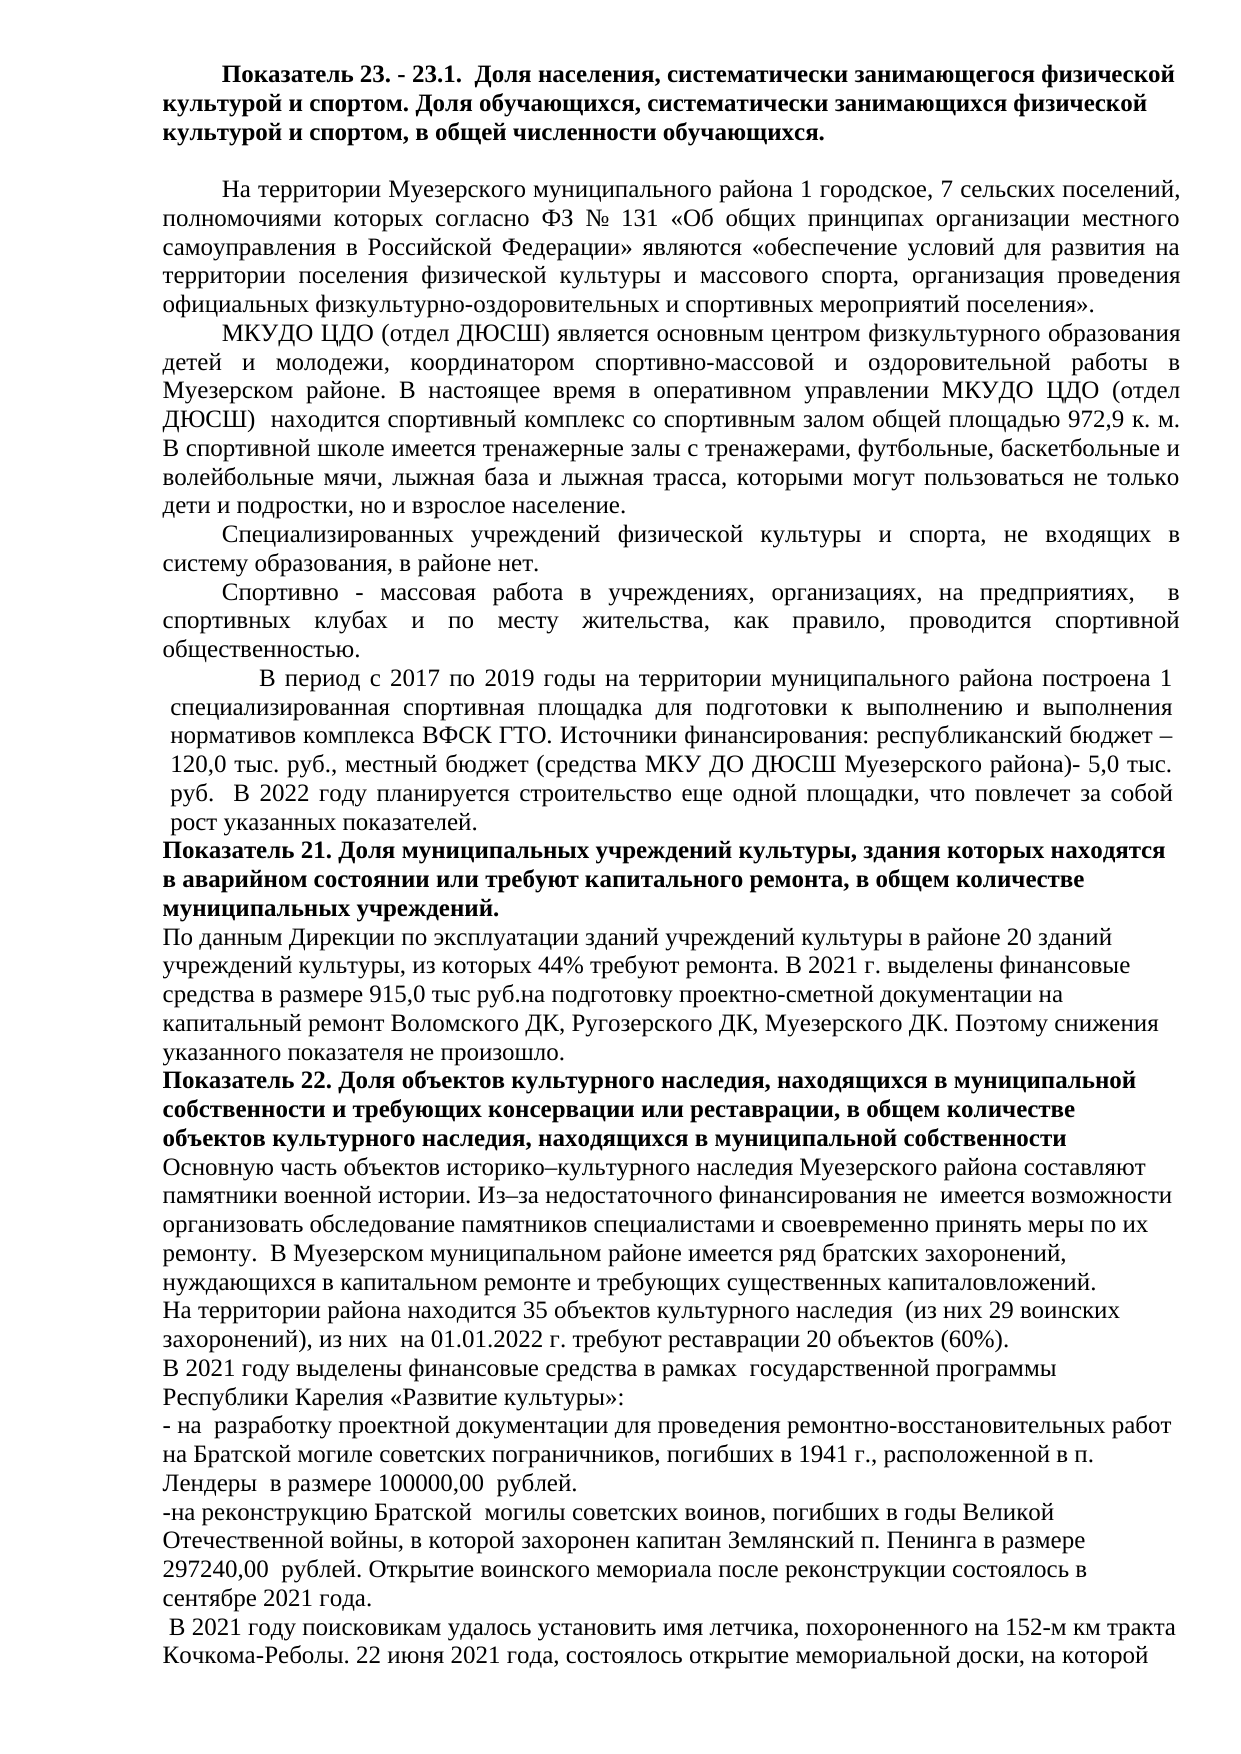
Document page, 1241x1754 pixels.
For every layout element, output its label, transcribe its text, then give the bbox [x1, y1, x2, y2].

text МКУДО ЦДО (отдел ДЮСШ) является основным центром физкультурного образования детей и молодежи, координатором спортивно-массовой и оздоровительной работы в Муезерском районе. В настоящее время в оперативном управлении МКУДО ЦДО (отдел ДЮСШ) находится спортивный комплекс со спортивным залом общей площадью 972,9 к. м. В спортивной школе имеется тренажерные залы с тренажерами, футбольные, баскетбольные и волейбольные мячи, лыжная база и лыжная трасса, которыми могут пользоваться не только дети и подростки, но и взрослое население. [162, 318, 1181, 519]
text Показатель 21. Доля муниципальных учреждений культуры, здания которых находятся в аварийном состоянии или требуют капитального ремонта, в общем количестве муниципальных учреждений. [162, 835, 1181, 922]
text Основную часть объектов историко–культурного наследия Муезерского района составляют памятники военной истории. Из–за недостаточного финансирования не имеется возможности организовать обследование памятников специалистами и своевременно принять меры по их ремонту. В Муезерском муниципальном районе имеется ряд братских захоронений, нуждающихся в капитальном ремонте и требующих существенных капиталовложений. [162, 1152, 1181, 1295]
text Спортивно - массовая работа в учреждениях, организациях, на предприятиях, в спортивных клубах и по месту жительства, как правило, проводится спортивной общественностью. [162, 577, 1181, 663]
text В 2021 году выделены финансовые средства в рамках государственной программы Республики Карелия «Развитие культуры»: [162, 1353, 1181, 1410]
text На территории Муезерского муниципального района 1 городское, 7 сельских поселений, полномочиями которых согласно ФЗ № 131 «Об общих принципах организации местного самоуправления в Российской Федерации» являются «обеспечение условий для развития на территории поселения физической культуры и массового спорта, организация проведения официальных физкультурно-оздоровительных и спортивных мероприятий поселения». [162, 174, 1181, 318]
text Специализированных учреждений физической культуры и спорта, не входящих в систему образования, в районе нет. [162, 519, 1181, 577]
text По данным Дирекции по эксплуатации зданий учреждений культуры в районе 20 зданий учреждений культуры, из которых 44% требуют ремонта. В 2021 г. выделены финансовые средства в размере 915,0 тыс руб.на подготовку проектно-сметной документации на капитальный ремонт Воломского ДК, Ругозерского ДК, Муезерского ДК. Поэтому снижения указанного показателя не произошло. [162, 922, 1181, 1065]
text На территории района находится 35 объектов культурного наследия (из них 29 воинских захоронений), из них на 01.01.2022 г. требуют реставрации 20 объектов (60%). [162, 1295, 1181, 1353]
text -на реконструкцию Братской могилы советских воинов, погибших в годы Великой Отечественной войны, в которой захоронен капитан Землянский п. Пенинга в размере 297240,00 рублей. Открытие воинского мемориала после реконструкции состоялось в сентябре 2021 года. [162, 1497, 1181, 1612]
text Показатель 23. - 23.1. Доля населения, систематически занимающегося физической культурой и спортом. Доля обучающихся, систематически занимающихся физической культурой и спортом, в общей численности обучающихся. [162, 59, 1181, 145]
text В период с 2017 по 2019 годы на территории муниципального района построена 1 специализированная спортивная площадка для подготовки к выполнению и выполнения нормативов комплекса ВФСК ГТО. Источники финансирования: республиканский бюджет – 120,0 тыс. руб., местный бюджет (средства МКУ ДО ДЮСШ Муезерского района)- 5,0 тыс. руб. В 2022 году планируется строительство еще одной площадки, что повлечет за собой рост указанных показателей. [170, 663, 1173, 835]
text Показатель 22. Доля объектов культурного наследия, находящихся в муниципальной собственности и требующих консервации или реставрации, в общем количестве объектов культурного наследия, находящихся в муниципальной собственности [162, 1065, 1181, 1152]
text - на разработку проектной документации для проведения ремонтно-восстановительных работ на Братской могиле советских пограничников, погибших в 1941 г., расположенной в п. Лендеры в размере 100000,00 рублей. [162, 1410, 1181, 1497]
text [162, 1612, 1181, 1669]
